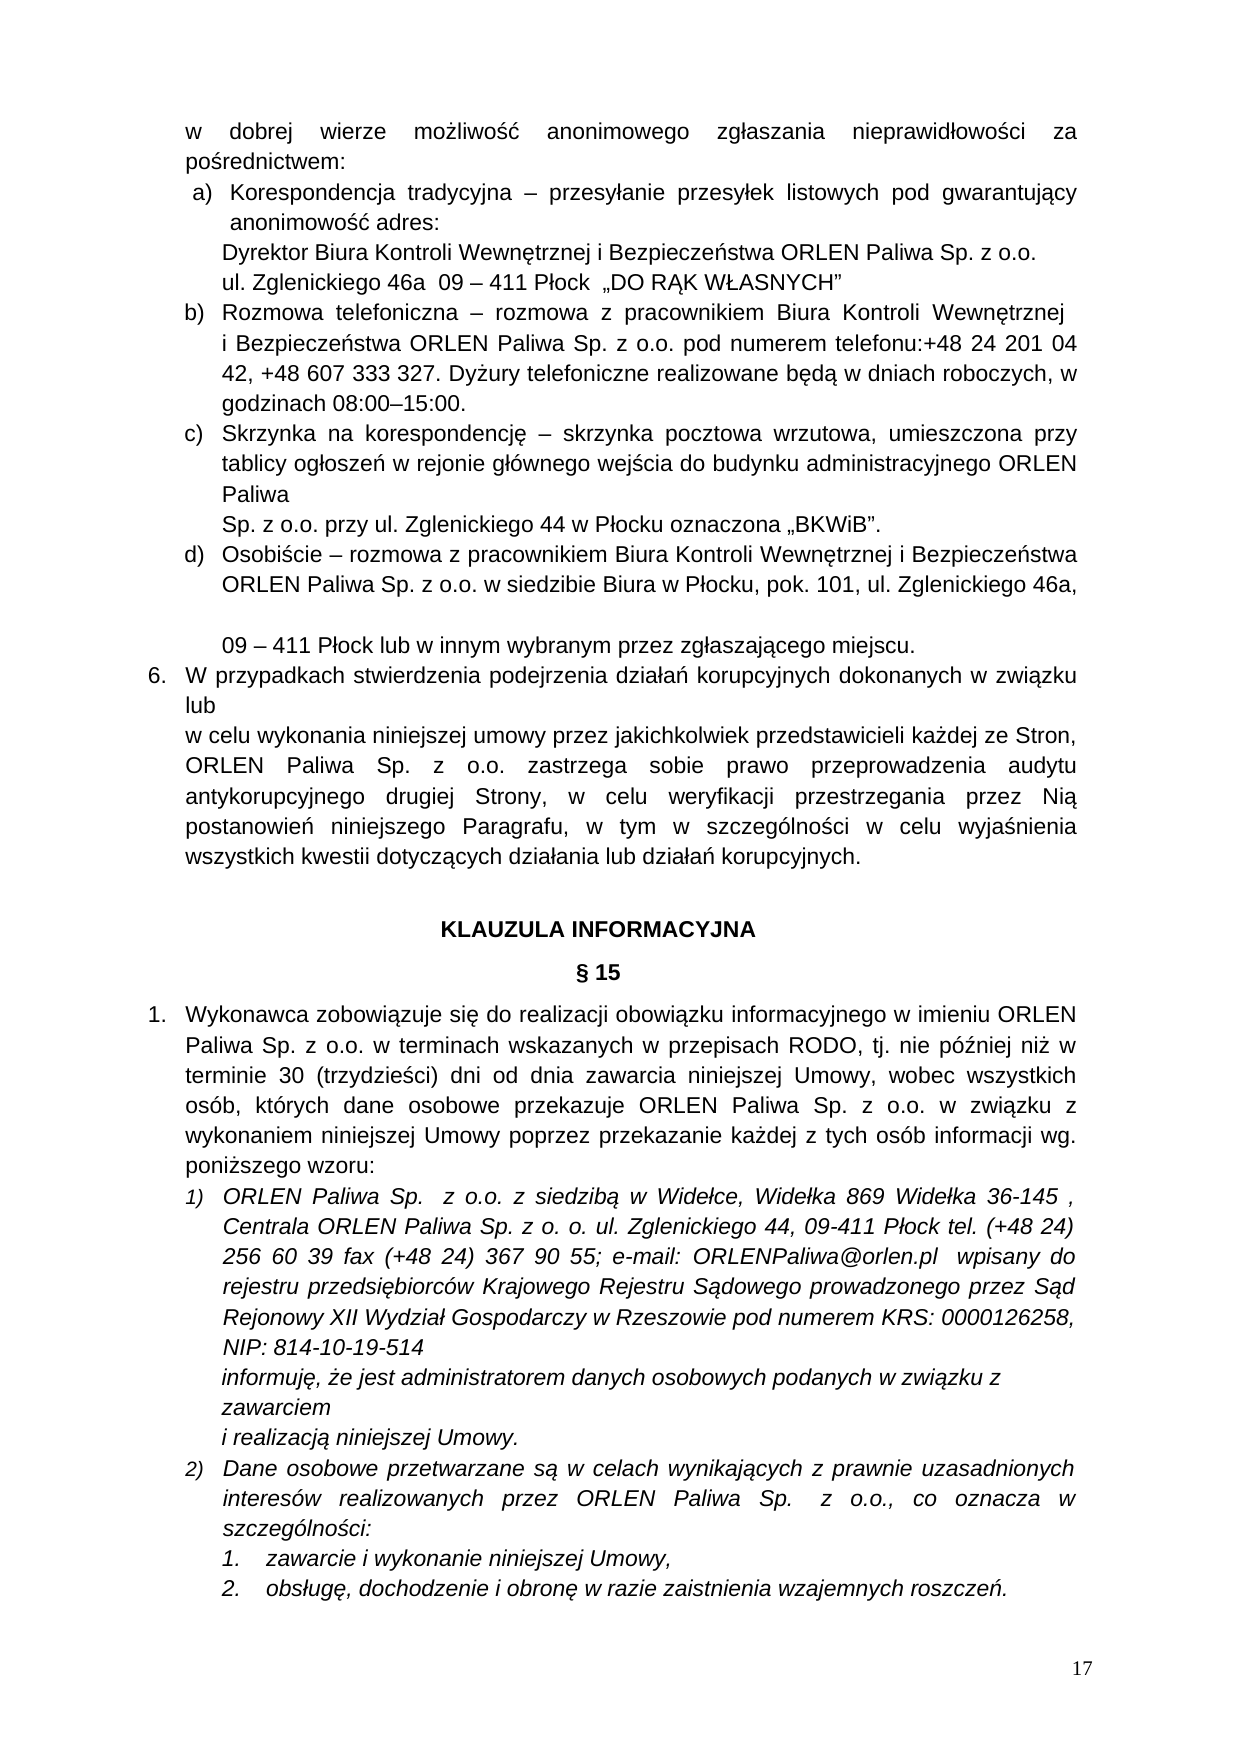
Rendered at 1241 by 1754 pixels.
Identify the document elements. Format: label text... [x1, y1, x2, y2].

text informuję, że jest administratorem danych osobowych podanych w związku z zawarciem i realizacją niniejszej Umowy. [221, 1364, 1078, 1451]
list obsługę, dochodzenie i obronę w razie zaistnienia wzajemnych roszczeń. [222, 1575, 1092, 1602]
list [148, 118, 1078, 175]
text § 15 [118, 959, 1078, 985]
list Osobiście – rozmowa z pracownikiem Biura Kontroli Wewnętrznej i Bezpieczeństwa ORLEN Paliwa Sp. z o.o. w siedzibie Biura w Płocku, pok. 101, ul. Zglenickiego 46a, 09 – 411 Płock lub w innym wybranym przez zgłaszającego miejscu. [184, 541, 1078, 658]
list zawarcie i wykonanie niniejszej Umowy, [222, 1545, 1092, 1572]
list Rozmowa telefoniczna – rozmowa z pracownikiem Biura Kontroli Wewnętrznej i Bezpieczeństwa ORLEN Paliwa Sp. z o.o. pod numerem telefonu:+48 24 201 04 42, +48 607 333 327. Dyżury telefoniczne realizowane będą w dniach roboczych, w godzinach 08:00–15:00. [184, 299, 1078, 416]
text ul. Zglenickiego 46a 09 – 411 Płock „DO RĄK WŁASNYCH” [222, 269, 1092, 296]
text Dyrektor Biura Kontroli Wewnętrznej i Bezpieczeństwa ORLEN Paliwa Sp. z o.o. [222, 239, 1092, 265]
list Dane osobowe przetwarzane są w celach wynikających z prawnie uzasadnionych interesów realizowanych przez ORLEN Paliwa Sp. z o.o., co oznacza w szczególności: [185, 1454, 1078, 1541]
list Wykonawca zobowiązuje się do realizacji obowiązku informacyjnego w imieniu ORLEN Paliwa Sp. z o.o. w terminach wskazanych w przepisach RODO, tj. nie później niż w terminie 30 (trzydzieści) dni od dnia zawarcia niniejszej Umowy, wobec wszystkich osób, których dane osobowe przekazuje ORLEN Paliwa Sp. z o.o. w związku z wykonaniem niniejszej Umowy poprzez przekazanie każdej z tych osób informacji wg. poniższego wzoru: [148, 1001, 1078, 1179]
list Skrzynka na korespondencję – skrzynka pocztowa wrzutowa, umieszczona przy tablicy ogłoszeń w rejonie głównego wejścia do budynku administracyjnego ORLEN Paliwa Sp. z o.o. przy ul. Zglenickiego 44 w Płocku oznaczona „BKWiB”. [184, 420, 1078, 537]
list Korespondencja tradycyjna – przesyłanie przesyłek listowych pod gwarantujący anonimowość adres: [192, 178, 1078, 235]
list ORLEN Paliwa Sp. z o.o. z siedzibą w Widełce, Widełka 869 Widełka 36-145 , Centrala ORLEN Paliwa Sp. z o. o. ul. Zglenickiego 44, 09-411 Płock tel. (+48 24) 256 60 39 fax (+48 24) 367 90 55; e-mail: ORLENPaliwa@orlen.pl wpisany do rejestru przedsiębiorców Krajowego Rejestru Sądowego prowadzonego przez Sąd Rejonowy XII Wydział Gospodarczy w Rzeszowie pod numerem KRS: 0000126258, NIP: 814-10-19-514 [185, 1183, 1078, 1360]
text KLAUZULA INFORMACYJNA [118, 916, 1078, 942]
list W przypadkach stwierdzenia podejrzenia działań korupcyjnych dokonanych w związku lub w celu wykonania niniejszej umowy przez jakichkolwiek przedstawicieli każdej ze Stron, ORLEN Paliwa Sp. z o.o. zastrzega sobie prawo przeprowadzenia audytu antykorupcyjnego drugiej Strony, w celu weryfikacji przestrzegania przez Nią postanowień niniejszego Paragrafu, w tym w szczególności w celu wyjaśnienia wszystkich kwestii dotyczących działania lub działań korupcyjnych. [148, 662, 1078, 869]
